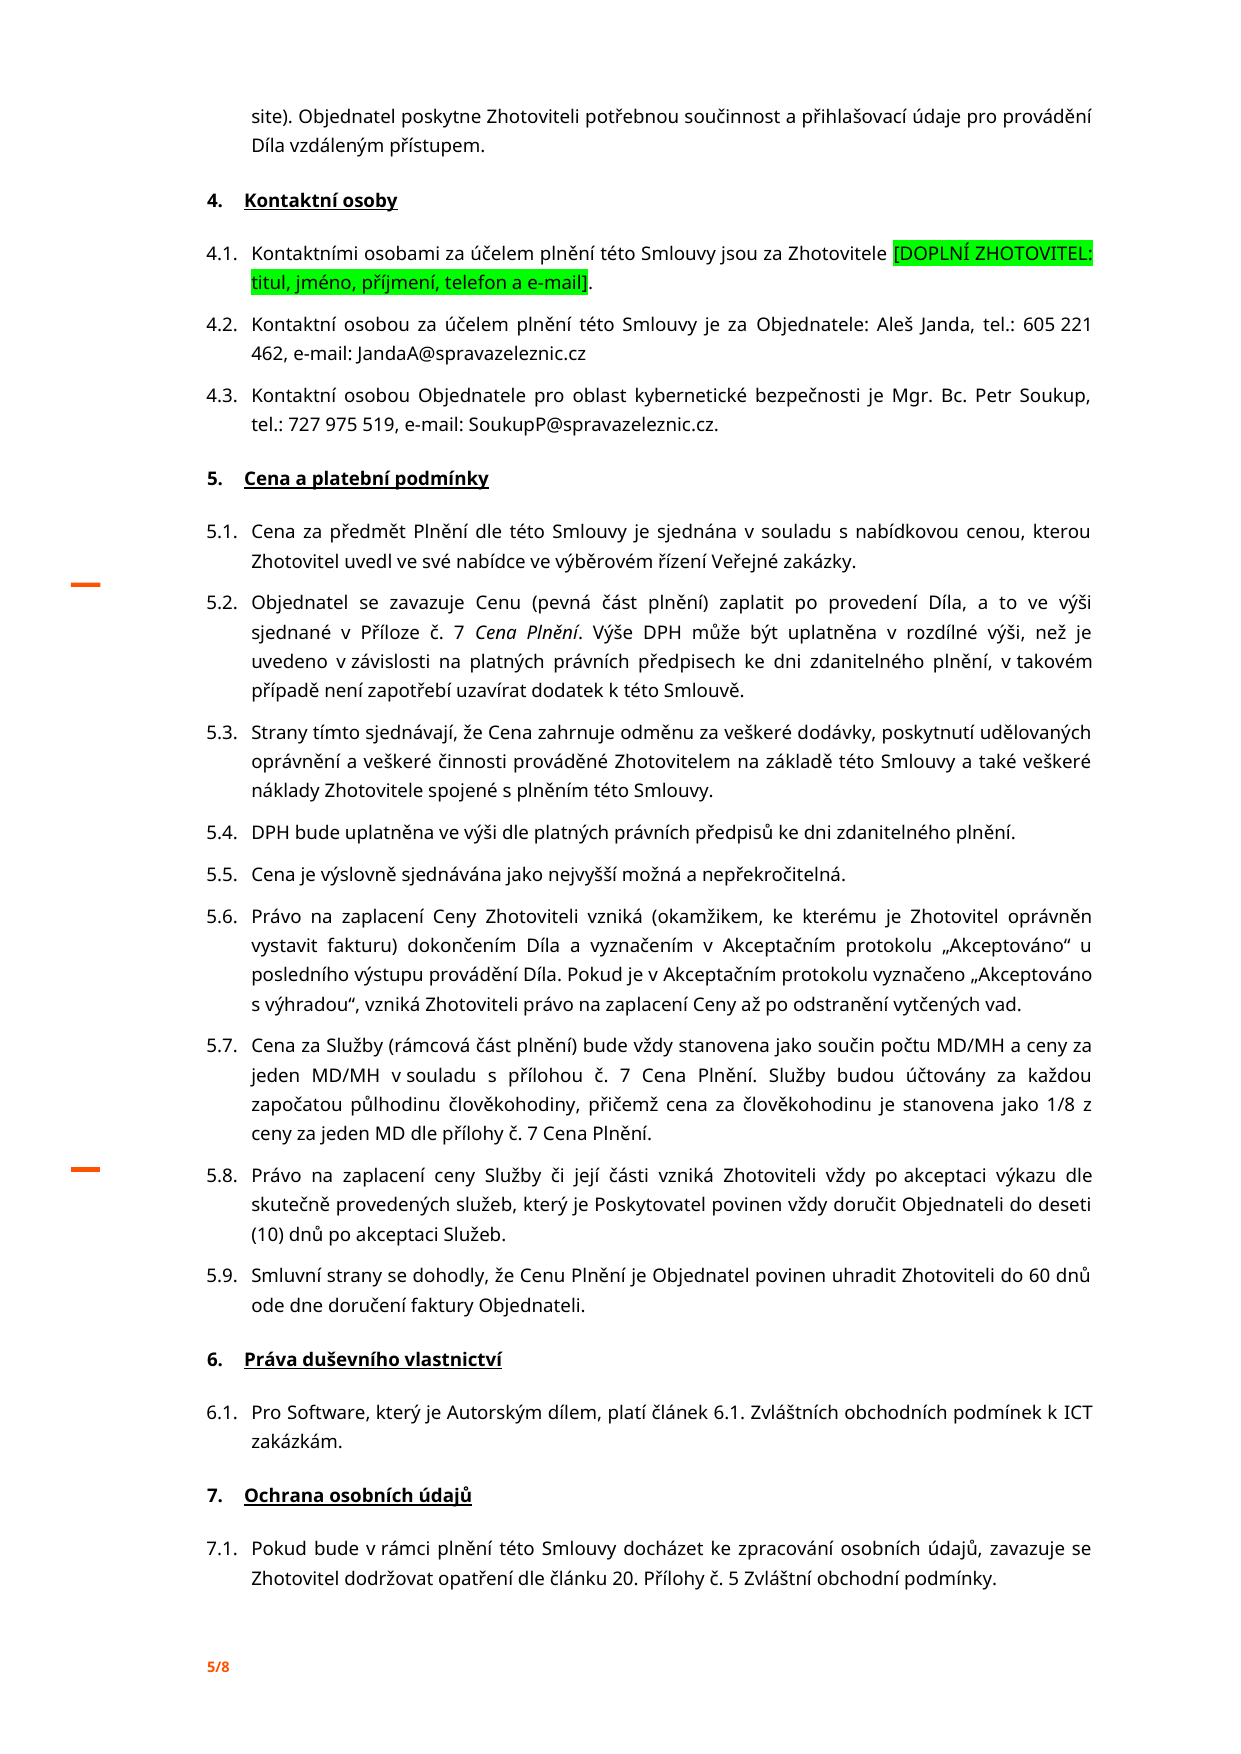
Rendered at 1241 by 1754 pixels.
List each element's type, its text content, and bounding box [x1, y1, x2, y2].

subtitle Kontaktními osobami za účelem plnění této Smlouvy jsou za Zhotovitele [DOPLNÍ ZHOTOVITEL: titul, jméno, příjmení, telefon a e-mail]. [206, 240, 1093, 295]
subtitle Kontaktní osobou Objednatele pro oblast kybernetické bezpečnosti je Mgr. Bc. Petr Soukup, tel.: 727 975 519, e-mail: SoukupP@spravazeleznic.cz. [206, 382, 1093, 437]
subtitle DPH bude uplatněna ve výši dle platných právních předpisů ke dni zdanitelného plnění. [206, 819, 1093, 845]
subtitle Právo na zaplacení ceny Služby či její části vzniká Zhotoviteli vždy po akceptaci výkazu dle skutečně provedených služeb, který je Poskytovatel povinen vždy doručit Objednateli do deseti (10) dnů po akceptaci Služeb. [206, 1162, 1093, 1246]
subtitle Kontaktní osobou za účelem plnění této Smlouvy je za Objednatele: Aleš Janda, tel.: 605 221 462, e-mail: JandaA@spravazeleznic.cz [206, 311, 1093, 366]
subtitle Smluvní strany se dohodly, že Cenu Plnění je Objednatel povinen uhradit Zhotoviteli do 60 dnů ode dne doručení faktury Objednateli. [206, 1263, 1093, 1317]
subtitle Pokud bude v rámci plnění této Smlouvy docházet ke zpracování osobních údajů, zavazuje se Zhotovitel dodržovat opatření dle článku 20. Přílohy č. 5 Zvláštní obchodní podmínky. [206, 1536, 1093, 1591]
subtitle Cena je výslovně sjednávána jako nejvyšší možná a nepřekročitelná. [206, 861, 1093, 887]
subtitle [206, 103, 1093, 158]
subtitle Pro Software, který je Autorským dílem, platí článek 6.1. Zvláštních obchodních podmínek k ICT zakázkám. [206, 1399, 1093, 1454]
subtitle Právo na zaplacení Ceny Zhotoviteli vzniká (okamžikem, ke kterému je Zhotovitel oprávněn vystavit fakturu) dokončením Díla a vyznačením v Akceptačním protokolu „Akceptováno“ u posledního výstupu provádění Díla. Pokud je v Akceptačním protokolu vyznačeno „Akceptováno s výhradou“, vzniká Zhotoviteli právo na zaplacení Ceny až po odstranění vytčených vad. [206, 903, 1093, 1016]
subtitle Cena a platební podmínky [207, 466, 1093, 491]
subtitle Kontaktní osoby [207, 187, 1093, 212]
subtitle Objednatel se zavazuje Cenu (pevná část plnění) zaplatit po provedení Díla, a to ve výši sjednané v Příloze č. 7 Cena Plnění. Výše DPH může být uplatněna v rozdílné výši, než je uvedeno v závislosti na platných právních předpisech ke dni zdanitelného plnění, v takovém případě není zapotřebí uzavírat dodatek k této Smlouvě. [206, 590, 1093, 703]
subtitle Ochrana osobních údajů [207, 1483, 1093, 1508]
subtitle Cena za Služby (rámcová část plnění) bude vždy stanovena jako součin počtu MD/MH a ceny za jeden MD/MH v souladu s přílohou č. 7 Cena Plnění. Služby budou účtovány za každou započatou půlhodinu člověkohodiny, přičemž cena za člověkohodinu je stanovena jako 1/8 z ceny za jeden MD dle přílohy č. 7 Cena Plnění. [206, 1033, 1093, 1146]
subtitle Strany tímto sjednávají, že Cena zahrnuje odměnu za veškeré dodávky, poskytnutí udělovaných oprávnění a veškeré činnosti prováděné Zhotovitelem na základě této Smlouvy a také veškeré náklady Zhotovitele spojené s plněním této Smlouvy. [206, 719, 1093, 803]
subtitle Práva duševního vlastnictví [207, 1346, 1093, 1372]
subtitle Cena za předmět Plnění dle této Smlouvy je sjednána v souladu s nabídkovou cenou, kterou Zhotovitel uvedl ve své nabídce ve výběrovém řízení Veřejné zakázky. [206, 519, 1093, 573]
